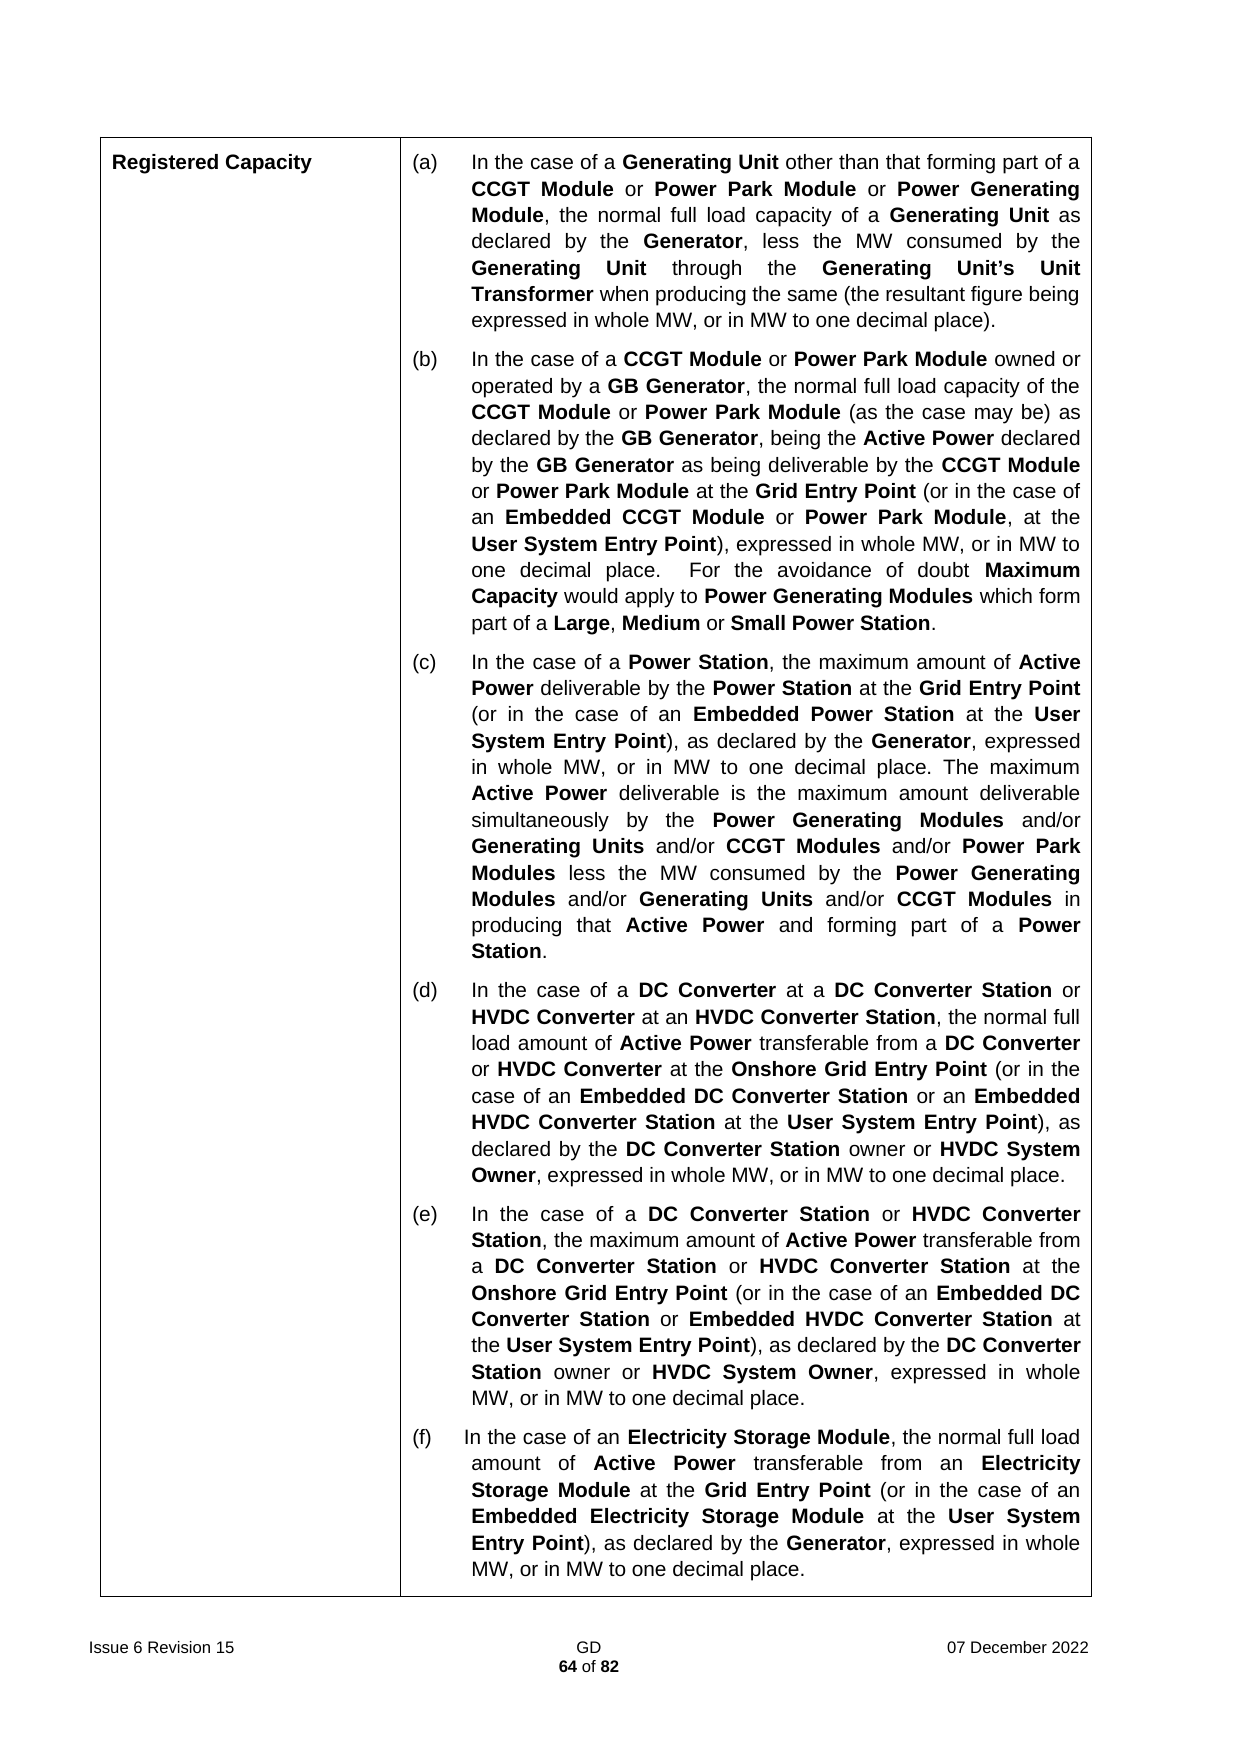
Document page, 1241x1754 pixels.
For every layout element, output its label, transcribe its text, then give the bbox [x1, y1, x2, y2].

table_cell Registered Capacity [101, 138, 400, 1596]
table_cell (a) In the case of a Generating Unit other than that forming part of a CCGT Module or Power Park Module or Power Generating Module, the normal full load capacity of a Generating Unit as declared by the Generator, less the MW consumed by the Generating Unit through the Generating Unit’s Unit Transformer when producing the same (the resultant figure being expressed in whole MW, or in MW to one decimal place). (b) In the case of a CCGT Module or Power Park Module owned or operated by a GB Generator, the normal full load capacity of the CCGT Module or Power Park Module (as the case may be) as declared by the GB Generator, being the Active Power declared by the GB Generator as being deliverable by the CCGT Module or Power Park Module at the Grid Entry Point (or in the case of an Embedded CCGT Module or Power Park Module, at the User System Entry Point), expressed in whole MW, or in MW to one decimal place. For the avoidance of doubt Maximum Capacity would apply to Power Generating Modules which form part of a Large, Medium or Small Power Station. (c) In the case of a Power Station, the maximum amount of Active Power deliverable by the Power Station at the Grid Entry Point (or in the case of an Embedded Power Station at the User System Entry Point), as declared by the Generator, expressed in whole MW, or in MW to one decimal place. The maximum Active Power deliverable is the maximum amount deliverable simultaneously by the Power Generating Modules and/or Generating Units and/or CCGT Modules and/or Power Park Modules less the MW consumed by the Power Generating Modules and/or Generating Units and/or CCGT Modules in producing that Active Power and forming part of a Power Station. (d) In the case of a DC Converter at a DC Converter Station or HVDC Converter at an HVDC Converter Station, the normal full load amount of Active Power transferable from a DC Converter or HVDC Converter at the Onshore Grid Entry Point (or in the case of an Embedded DC Converter Station or an Embedded HVDC Converter Station at the User System Entry Point), as declared by the DC Converter Station owner or HVDC System Owner, expressed in whole MW, or in MW to one decimal place. (e) In the case of a DC Converter Station or HVDC Converter Station, the maximum amount of Active Power transferable from a DC Converter Station or HVDC Converter Station at the Onshore Grid Entry Point (or in the case of an Embedded DC Converter Station or Embedded HVDC Converter Station at the User System Entry Point), as declared by the DC Converter Station owner or HVDC System Owner, expressed in whole MW, or in MW to one decimal place. (f) In the case of an Electricity Storage Module, the normal full load amount of Active Power transferable from an Electricity Storage Module at the Grid Entry Point (or in the case of an Embedded Electricity Storage Module at the User System Entry Point), as declared by the Generator, expressed in whole MW, or in MW to one decimal place. [401, 138, 1091, 1596]
